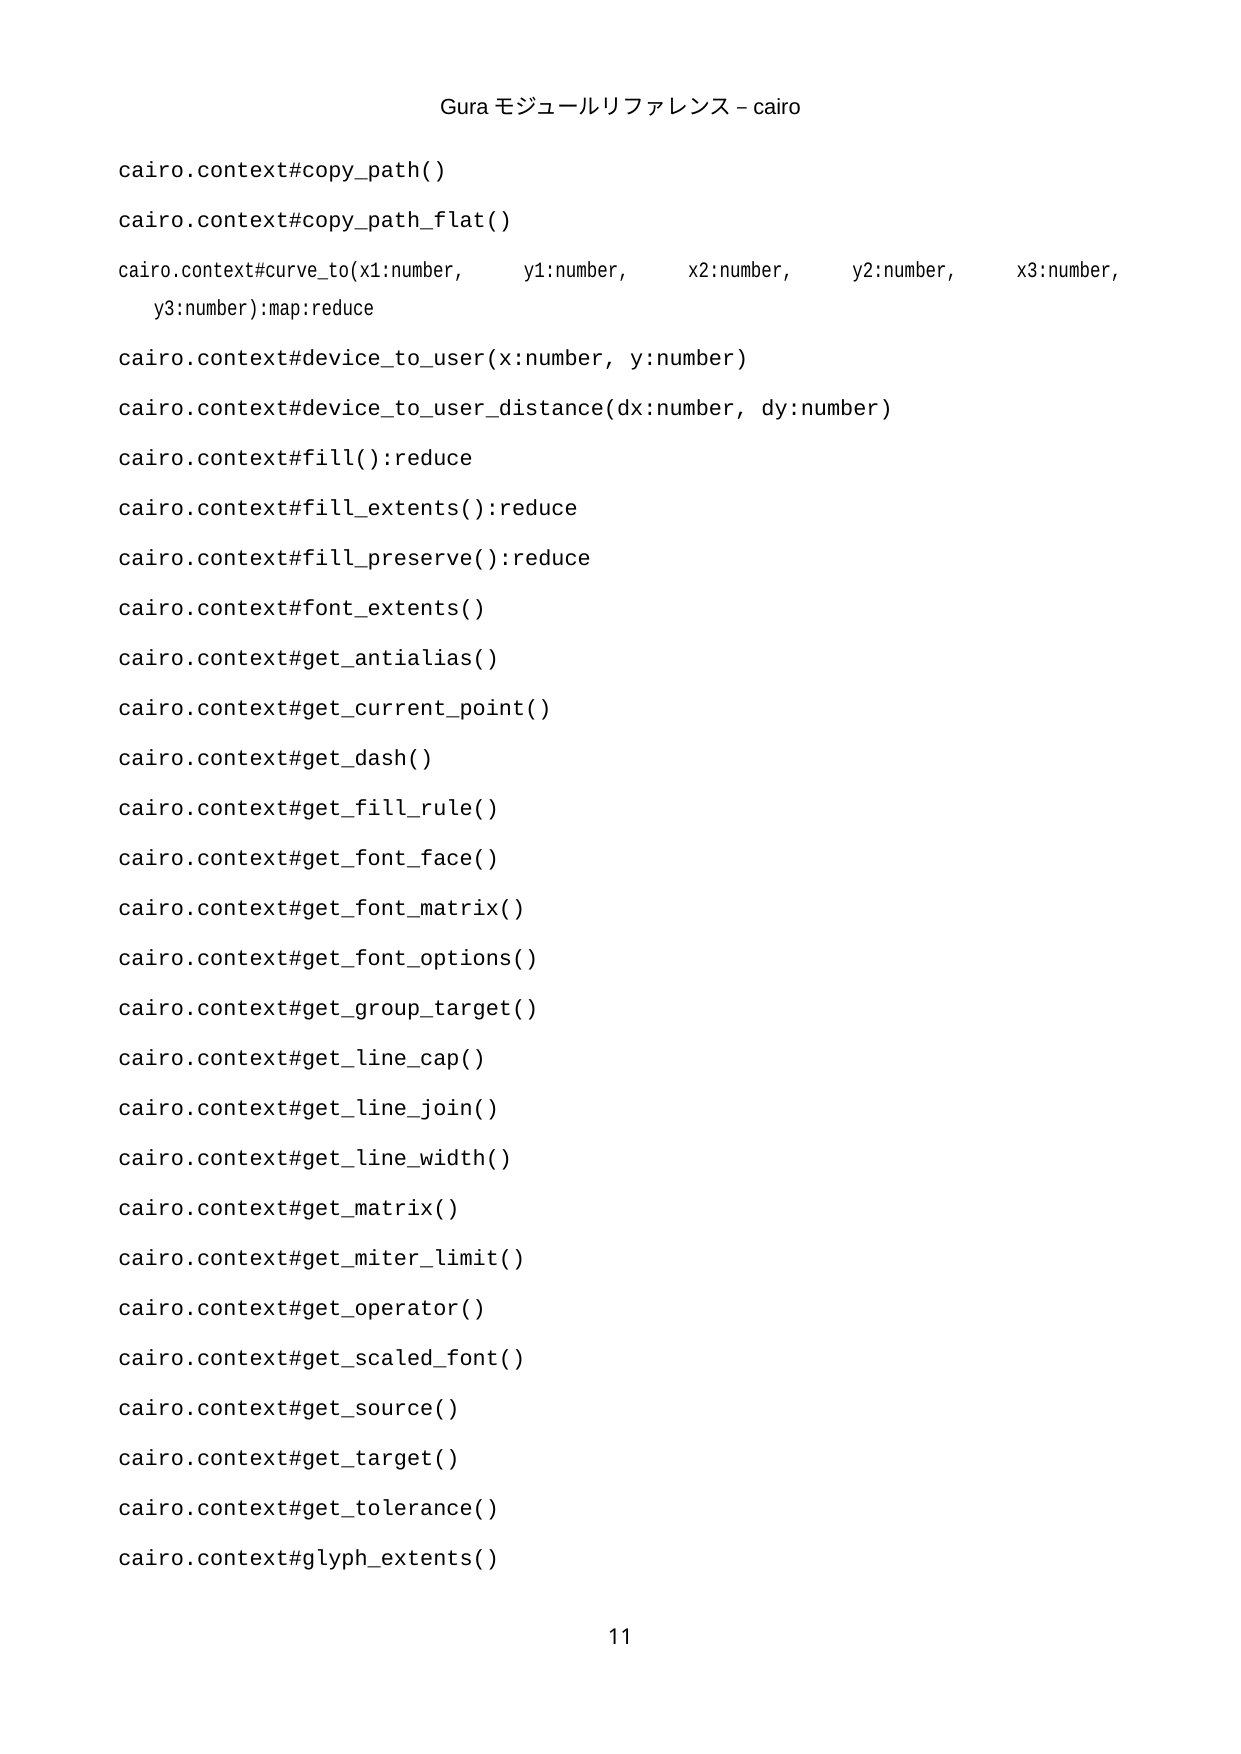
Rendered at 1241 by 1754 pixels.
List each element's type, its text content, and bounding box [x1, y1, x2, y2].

text cairo.context#copy_path_flat() [118, 203, 1122, 241]
text cairo.context#get_group_target() [118, 991, 1122, 1028]
text cairo.context#get_fill_rule() [118, 791, 1122, 828]
text cairo.context#glyph_extents() [118, 1541, 1122, 1578]
text cairo.context#copy_path() [118, 153, 1122, 191]
text cairo.context#get_target() [118, 1441, 1122, 1478]
text cairo.context#get_source() [118, 1391, 1122, 1428]
text cairo.context#font_extents() [118, 591, 1122, 628]
text cairo.context#get_font_face() [118, 841, 1122, 878]
text cairo.context#get_font_matrix() [118, 891, 1122, 928]
text cairo.context#get_tolerance() [118, 1491, 1122, 1528]
text cairo.context#fill_extents():reduce [118, 491, 1122, 528]
text cairo.context#get_line_cap() [118, 1041, 1122, 1078]
text cairo.context#get_line_join() [118, 1091, 1122, 1128]
text cairo.context#curve_to(x1:number, y1:number, x2:number, y2:number, x3:number, y3:number):map:reduce [118, 253, 1122, 328]
text cairo.context#device_to_user_distance(dx:number, dy:number) [118, 391, 1122, 428]
text cairo.context#device_to_user(x:number, y:number) [118, 341, 1122, 378]
text cairo.context#get_dash() [118, 741, 1122, 778]
text cairo.context#get_scaled_font() [118, 1341, 1122, 1378]
text cairo.context#get_operator() [118, 1291, 1122, 1328]
text cairo.context#get_antialias() [118, 641, 1122, 678]
text cairo.context#fill():reduce [118, 441, 1122, 478]
text cairo.context#get_miter_limit() [118, 1241, 1122, 1278]
text cairo.context#get_matrix() [118, 1191, 1122, 1228]
text cairo.context#get_font_options() [118, 941, 1122, 978]
text cairo.context#get_current_point() [118, 691, 1122, 728]
text cairo.context#get_line_width() [118, 1141, 1122, 1178]
text cairo.context#fill_preserve():reduce [118, 541, 1122, 578]
